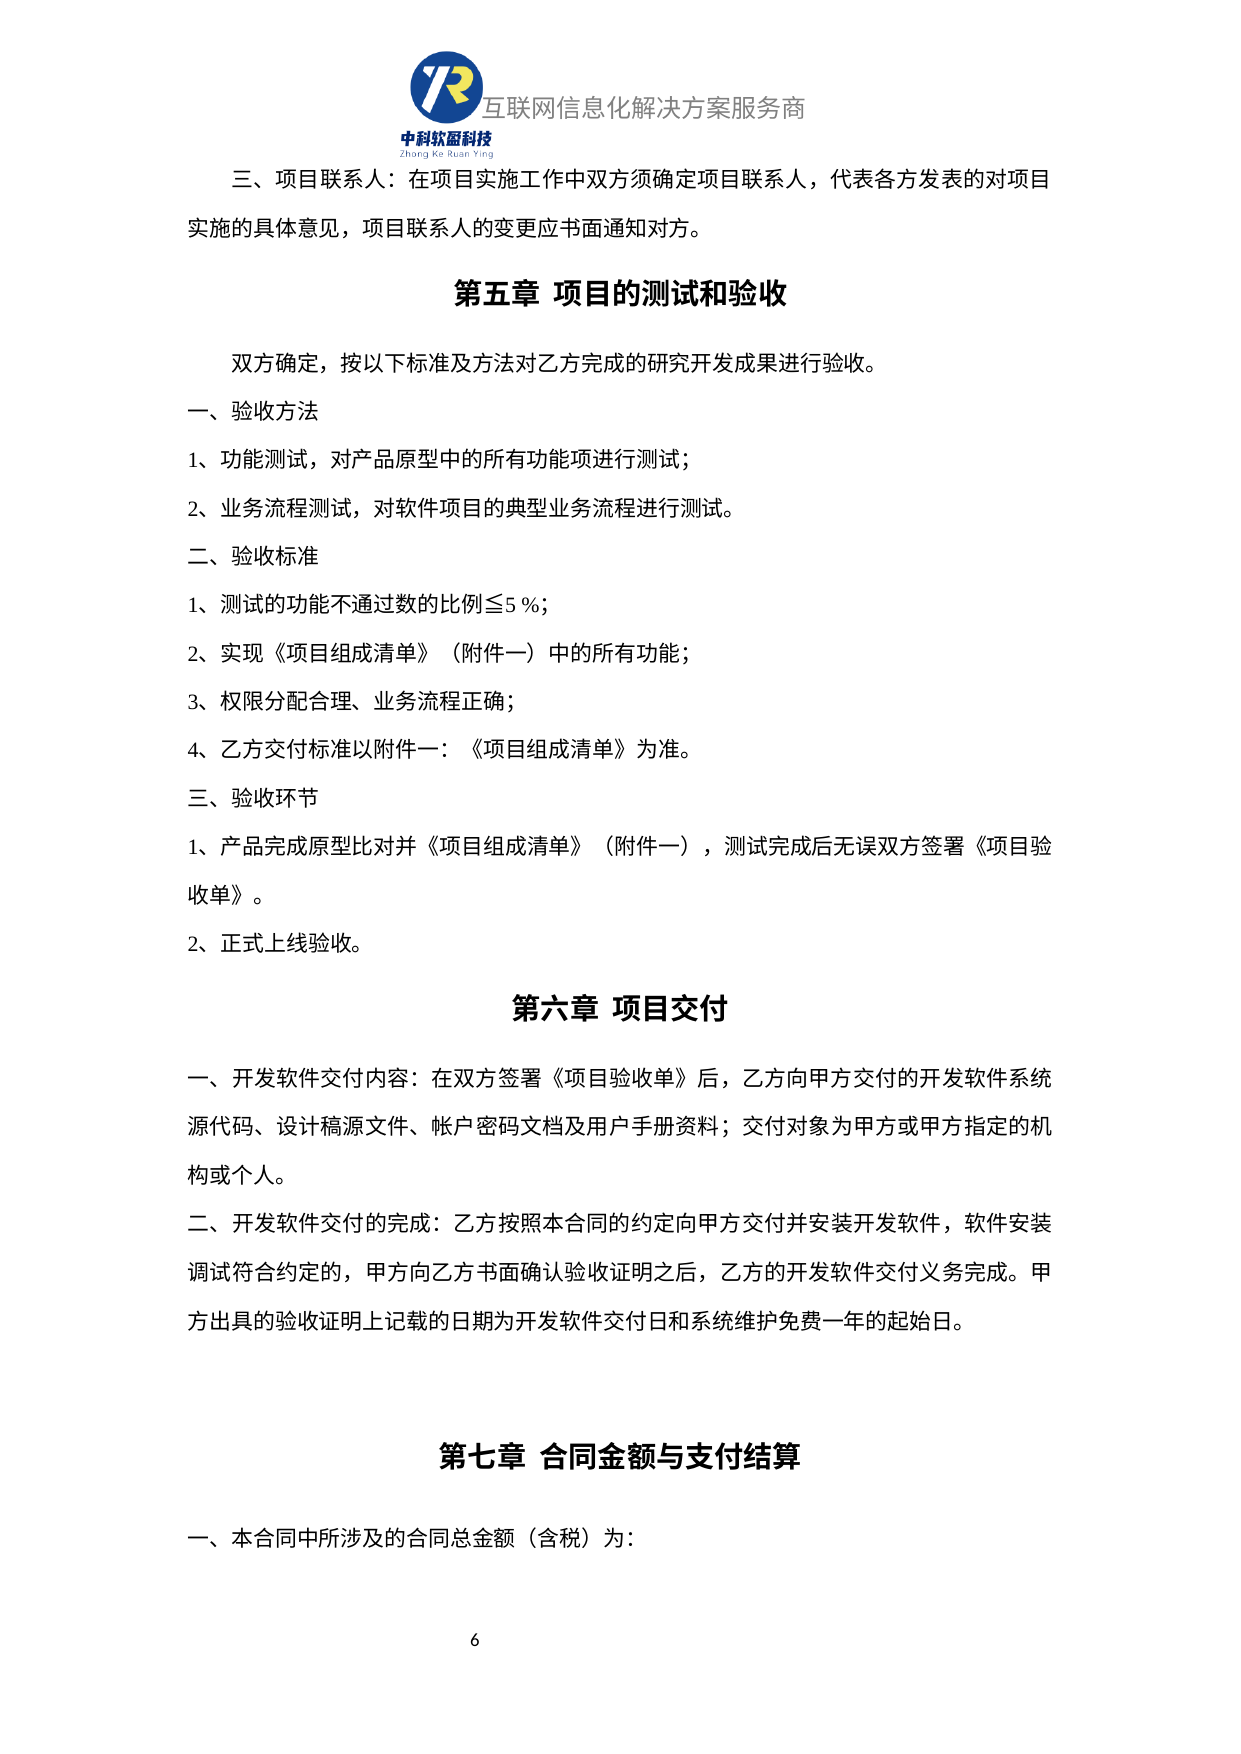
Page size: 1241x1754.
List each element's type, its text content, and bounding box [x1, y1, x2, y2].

list 二、开发软件交付的完成：乙方按照本合同的约定向甲方交付并安装开发软件，软件安装调试符合约定的，甲方向乙方书面确认验收证明之后，乙方的开发软件交付义务完成。甲方出具的验收证明上记载的日期为开发软件交付日和系统维护免费一年的起始日。 [187, 1206, 1053, 1336]
list 一、开发软件交付内容：在双方签署《项目验收单》后，乙方向甲方交付的开发软件系统源代码、设计稿源文件、帐户密码文档及用户手册资料；交付对象为甲方或甲方指定的机构或个人。 [187, 1060, 1053, 1190]
list 1、产品完成原型比对并《项目组成清单》（附件一），测试完成后无误双方签署《项目验收单》。 [187, 828, 1053, 910]
list 一、验收方法 [187, 393, 1053, 426]
list 双方确定，按以下标准及方法对乙方完成的研究开发成果进行验收。 [187, 345, 1053, 378]
list 二、验收标准 [187, 538, 1053, 571]
list 三、验收环节 [187, 780, 1053, 813]
list 三、项目联系人：在项目实施工作中双方须确定项目联系人，代表各方发表的对项目实施的具体意见，项目联系人的变更应书面通知对方。 [187, 162, 1053, 243]
list 2、正式上线验收。 [187, 926, 1053, 958]
text 第七章 合同金额与支付结算 [187, 1422, 1053, 1487]
list 第六章 项目交付 [187, 974, 1053, 1039]
picture [489, 105, 498, 110]
list 第五章 项目的测试和验收 [187, 259, 1053, 324]
list 一、本合同中所涉及的合同总金额（含税）为： [187, 1521, 1053, 1553]
list 1、测试的功能不通过数的比例≦5 %； [187, 587, 1053, 619]
picture [388, 45, 505, 161]
list 2、业务流程测试，对软件项目的典型业务流程进行测试。 [187, 490, 1053, 523]
list 1、功能测试，对产品原型中的所有功能项进行测试； [187, 442, 1053, 474]
list 3、权限分配合理、业务流程正确； [187, 683, 1053, 716]
list 2、实现《项目组成清单》（附件一）中的所有功能； [187, 635, 1053, 668]
list 4、乙方交付标准以附件一：《项目组成清单》为准。 [187, 732, 1053, 764]
